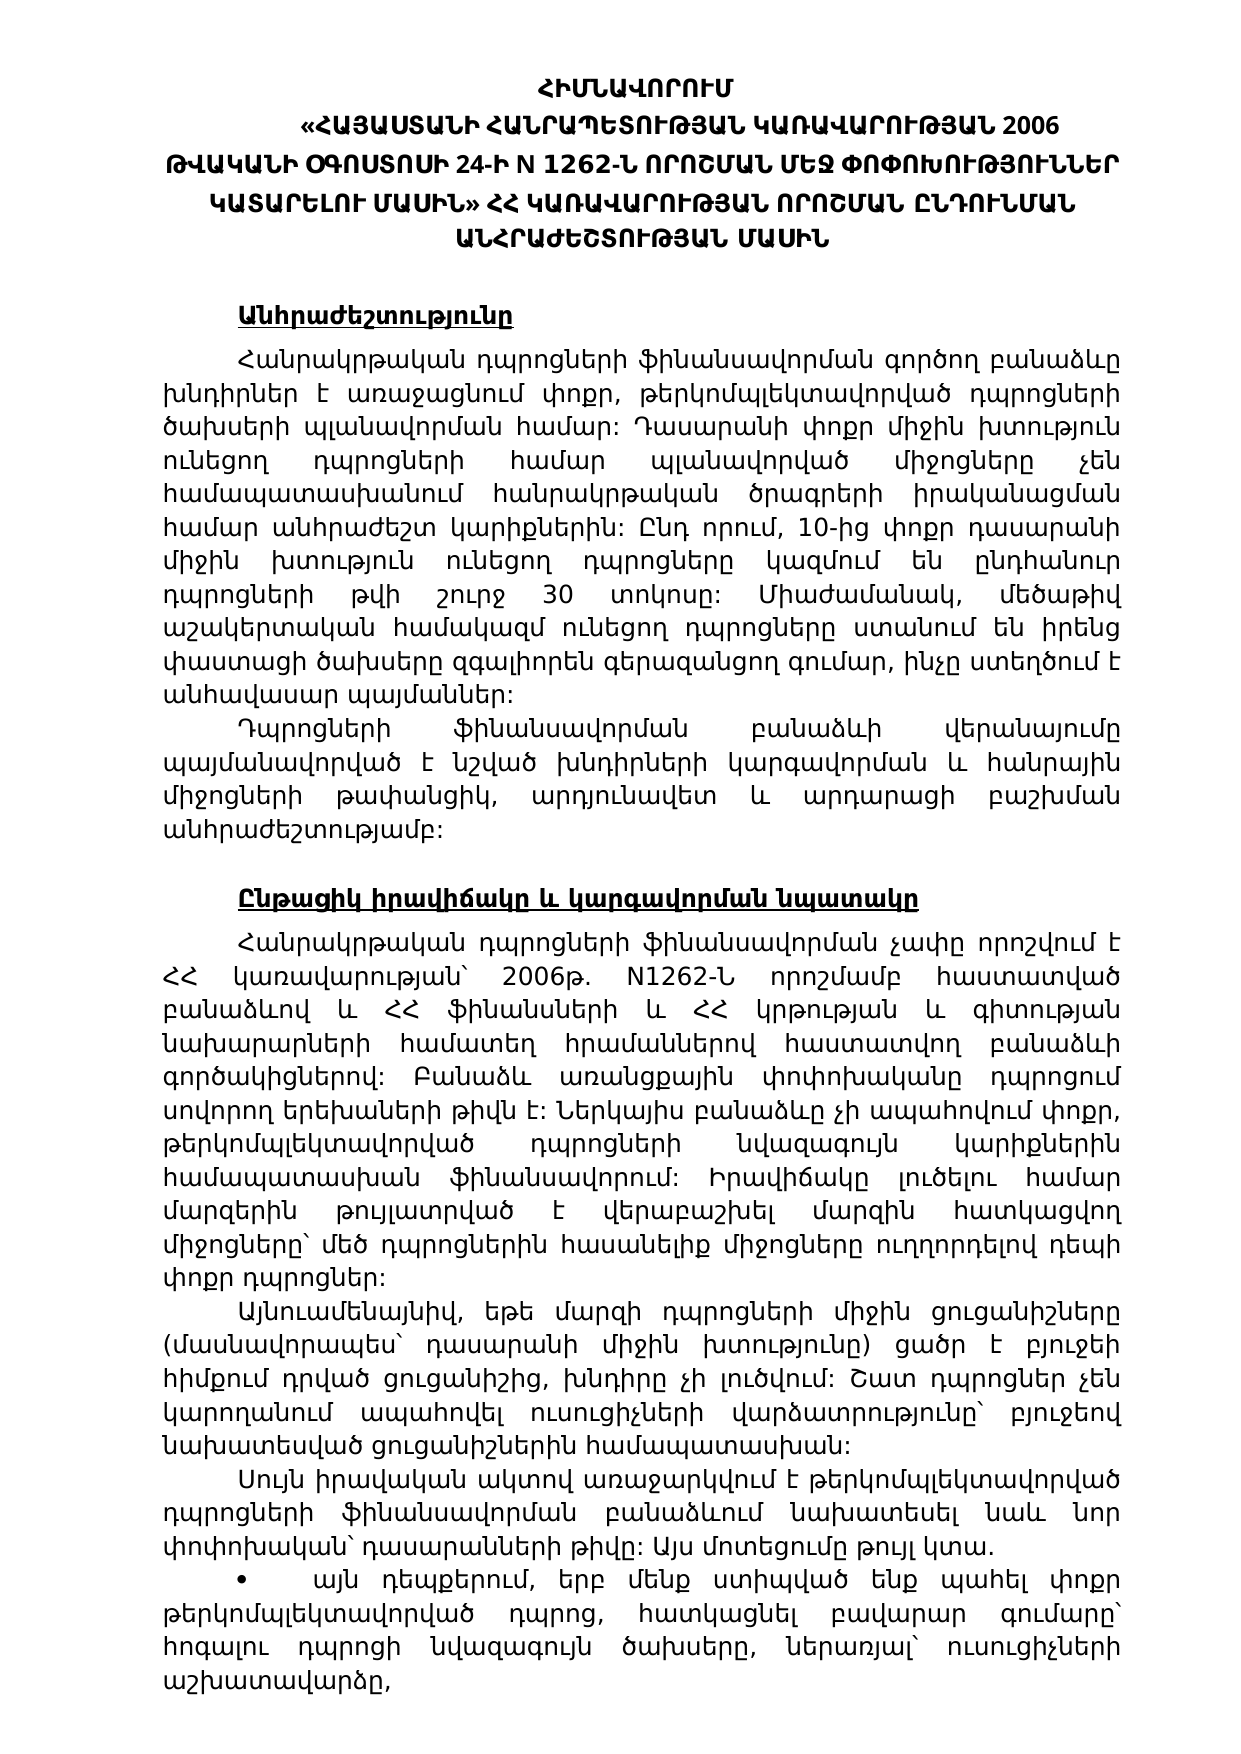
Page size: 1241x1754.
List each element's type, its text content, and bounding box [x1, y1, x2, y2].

list այն դեպքերում, երբ մենք ստիպված ենք պահել փոքր թերկոմպլեկտավորված դպրոց, հատկացնել բավարար գումարը՝ հոգալու դպրոցի նվազագույն ծախսերը, ներառյալ՝ ուսուցիչների աշխատավարձը, [162, 1565, 1122, 1695]
text Անհրաժեշտությունը [162, 301, 1122, 331]
text «ՀԱՅԱՍՏԱՆԻ ՀԱՆՐԱՊԵՏՈՒԹՅԱՆ ԿԱՌԱՎԱՐՈՒԹՅԱՆ 2006 ԹՎԱԿԱՆԻ ՕԳՈՍՏՈՍԻ 24-Ի N 1262-Ն ՈՐՈՇՄԱՆ ՄԵՋ ՓՈՓՈԽՈՒԹՅՈՒՆՆԵՐ ԿԱՏԱՐԵԼՈՒ ՄԱՍԻՆ» ՀՀ ԿԱՌԱՎԱՐՈՒԹՅԱՆ ՈՐՈՇՄԱՆ ԸՆԴՈՒՆՄԱՆ ԱՆՀՐԱԺԵՇՏՈՒԹՅԱՆ ՄԱՍԻՆ [162, 107, 1122, 253]
text Ընթացիկ իրավիճակը և կարգավորման նպատակը [162, 884, 1122, 913]
text Այնուամենայնիվ, եթե մարզի դպրոցների միջին ցուցանիշները (մասնավորապես՝ դասարանի միջին խտությունը) ցածր է բյուջեի հիմքում դրված ցուցանիշից, խնդիրը չի լուծվում: Շատ դպրոցներ չեն կարողանում ապահովել ուսուցիչների վարձատրությունը՝ բյուջեով նախատեսված ցուցանիշներին համապատասխան: [162, 1297, 1122, 1460]
text ՀԻՄՆԱՎՈՐՈՒՄ [162, 74, 865, 103]
text Դպրոցների ֆինանսավորման բանաձևի վերանայումը պայմանավորված է նշված խնդիրների կարգավորման և հանրային միջոցների թափանցիկ, արդյունավետ և արդարացի բաշխման անհրաժեշտությամբ: [162, 714, 1122, 844]
text Հանրակրթական դպրոցների ֆինանսավորման գործող բանաձևը խնդիրներ է առաջացնում փոքր, թերկոմպլեկտավորված դպրոցների ծախսերի պլանավորման համար: Դասարանի փոքր միջին խտություն ունեցող դպրոցների համար պլանավորված միջոցները չեն համապատասխանում հանրակրթական ծրագրերի իրականացման համար անհրաժեշտ կարիքներին: Ընդ որում, 10-ից փոքր դասարանի միջին խտություն ունեցող դպրոցները կազմում են ընդհանուր դպրոցների թվի շուրջ 30 տոկոսը: Միաժամանակ, մեծաթիվ աշակերտական համակազմ ունեցող դպրոցները ստանում են իրենց փաստացի ծախսերը զգալիորեն գերազանցող գումար, ինչը ստեղծում է անհավասար պայմաններ: [162, 345, 1122, 710]
text Սույն իրավական ակտով առաջարկվում է թերկոմպլեկտավորված դպրոցների ֆինանսավորման բանաձևում նախատեսել նաև նոր փոփոխական՝ դասարանների թիվը: Այս մոտեցումը թույլ կտա. [162, 1465, 1122, 1561]
text Հանրակրթական դպրոցների ֆինանսավորման չափը որոշվում է ՀՀ կառավարության՝ 2006թ. N1262-Ն որոշմամբ հաստատված բանաձևով և ՀՀ ֆինանսների և ՀՀ կրթության և գիտության նախարարների համատեղ հրամաններով հաստատվող բանաձևի գործակիցներով: Բանաձև առանցքային փոփոխականը դպրոցում սովորող երեխաների թիվն է: Ներկայիս բանաձևը չի ապահովում փոքր, թերկոմպլեկտավորված դպրոցների նվազագույն կարիքներին համապատասխան ֆինանսավորում: Իրավիճակը լուծելու համար մարզերին թույլատրված է վերաբաշխել մարզին հատկացվող միջոցները՝ մեծ դպրոցներին հասանելիք միջոցները ուղղորդելով դեպի փոքր դպրոցներ: [162, 928, 1122, 1293]
